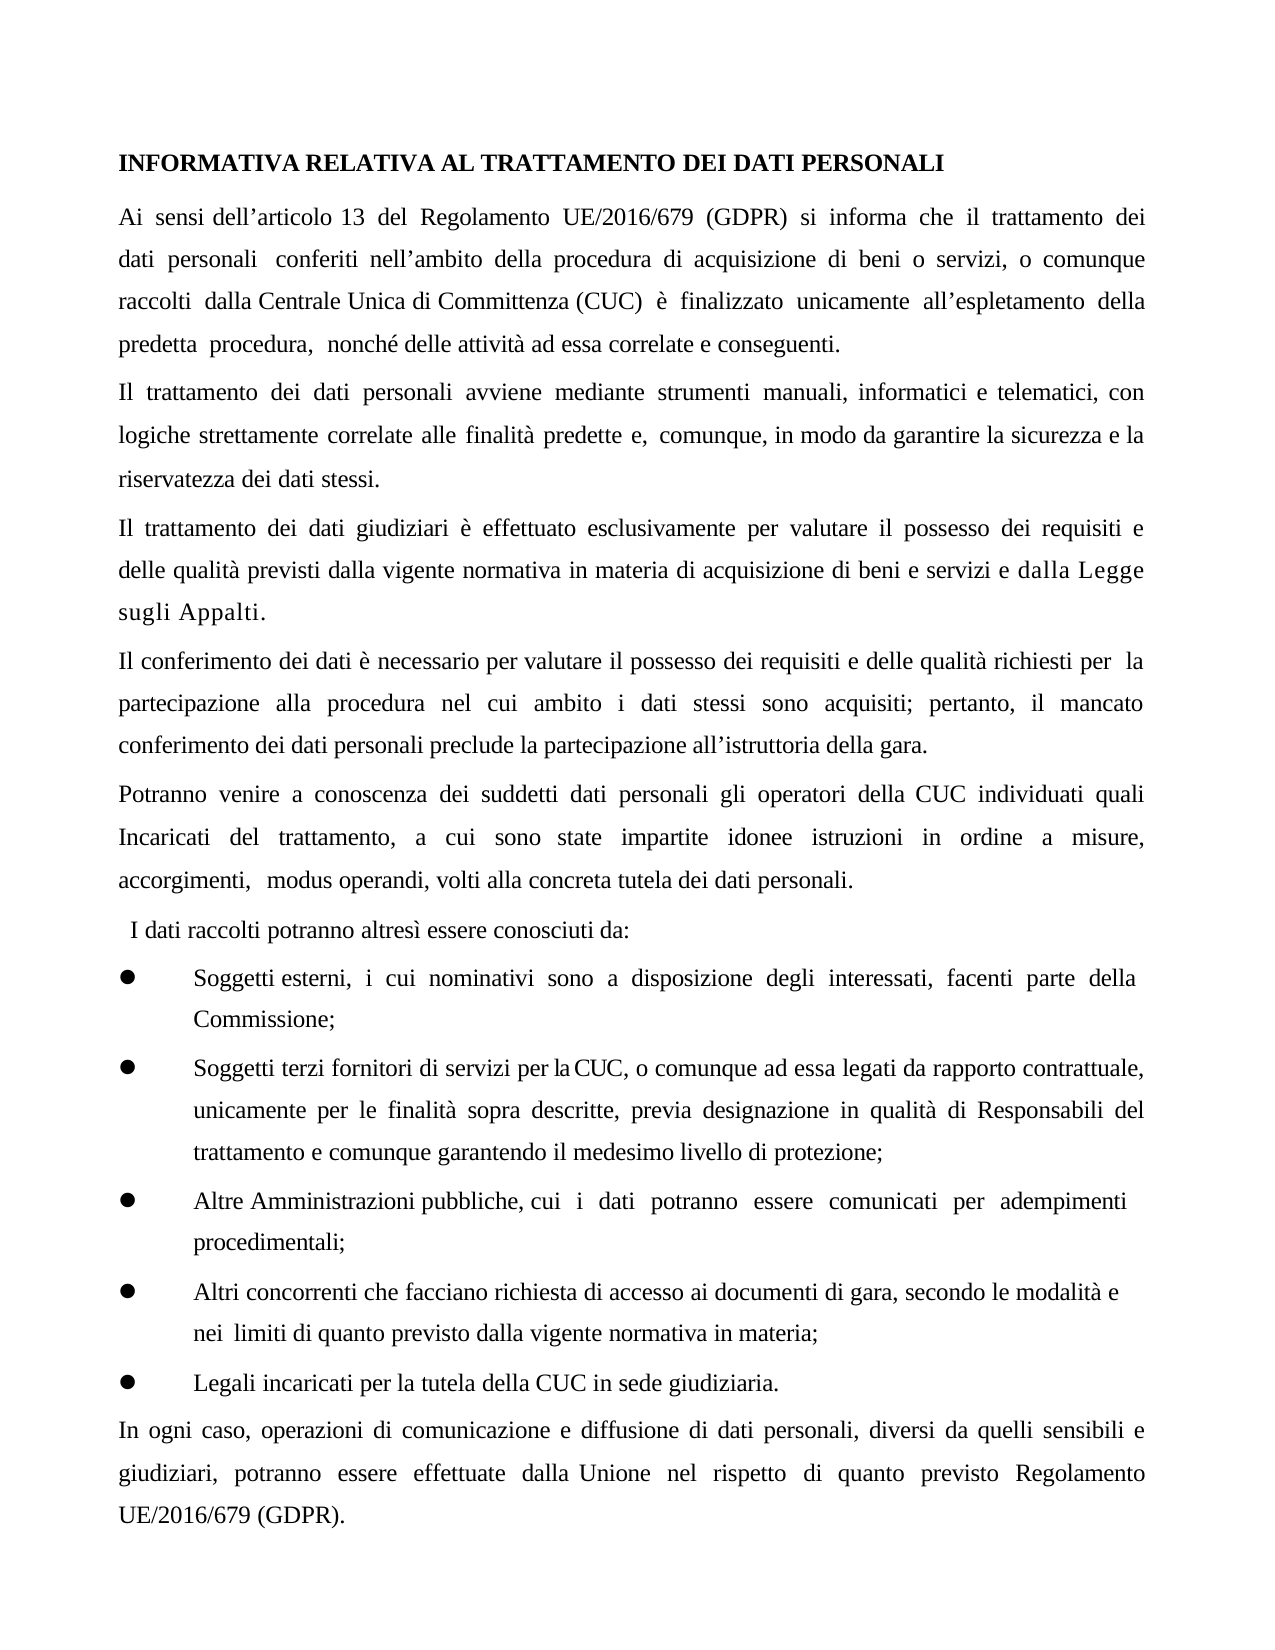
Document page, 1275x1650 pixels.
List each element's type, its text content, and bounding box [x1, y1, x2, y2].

text Il trattamento dei dati personali avviene mediante strumenti manuali, informatici e telematici, con logiche strettamente correlate alle finalità predette e, comunque, in modo da garantire la sicurezza e la riservatezza dei dati stessi. [118, 377, 1145, 492]
text Il trattamento dei dati giudiziari è effettuato esclusivamente per valutare il possesso dei requisiti e delle qualità previsti dalla vigente normativa in materia di acquisizione di beni e servizi e dalla Legge sugli Appalti. [118, 513, 1144, 626]
text Ai sensi dell’articolo 13 del Regolamento UE/2016/679 (GDPR) si informa che il trattamento dei dati personali conferiti nell’ambito della procedura di acquisizione di beni o servizi, o comunque raccolti dalla Centrale Unica di Committenza (CUC) è finalizzato unicamente all’espletamento della predetta procedura, nonché delle attività ad essa correlate e conseguenti. [118, 202, 1146, 357]
list Altri concorrenti che facciano richiesta di accesso ai documenti di gara, secondo le modalità e nei limiti di quanto previsto dalla vigente normativa in materia; [118, 1277, 1144, 1347]
list Altre Amministrazioni pubbliche, cui i dati potranno essere comunicati per adempimenti procedimentali; [118, 1186, 1144, 1256]
list Legali incaricati per la tutela della CUC in sede giudiziaria. [118, 1368, 1157, 1396]
text INFORMATIVA RELATIVA AL TRATTAMENTO DEI DATI PERSONALI [118, 148, 1157, 176]
text In ogni caso, operazioni di comunicazione e diffusione di dati personali, diversi da quelli sensibili e giudiziari, potranno essere effettuate dalla Unione nel rispetto di quanto previsto Regolamento UE/2016/679 (GDPR). [118, 1416, 1146, 1529]
list Soggetti esterni, i cui nominativi sono a disposizione degli interessati, facenti parte della Commissione; [118, 963, 1144, 1033]
text I dati raccolti potranno altresì essere conosciuti da: [130, 915, 1157, 944]
list Soggetti terzi fornitori di servizi per la CUC, o comunque ad essa legati da rapporto contrattuale, unicamente per le finalità sopra descritte, previa designazione in qualità di Responsabili del trattamento e comunque garantendo il medesimo livello di protezione; [118, 1053, 1145, 1166]
text Il conferimento dei dati è necessario per valutare il possesso dei requisiti e delle qualità richiesti per la partecipazione alla procedura nel cui ambito i dati stessi sono acquisiti; pertanto, il mancato conferimento dei dati personali preclude la partecipazione all’istruttoria della gara. [118, 646, 1144, 759]
text Potranno venire a conoscenza dei suddetti dati personali gli operatori della CUC individuati quali Incaricati del trattamento, a cui sono state impartite idonee istruzioni in ordine a misure, accorgimenti, modus operandi, volti alla concreta tutela dei dati personali. [118, 779, 1145, 894]
